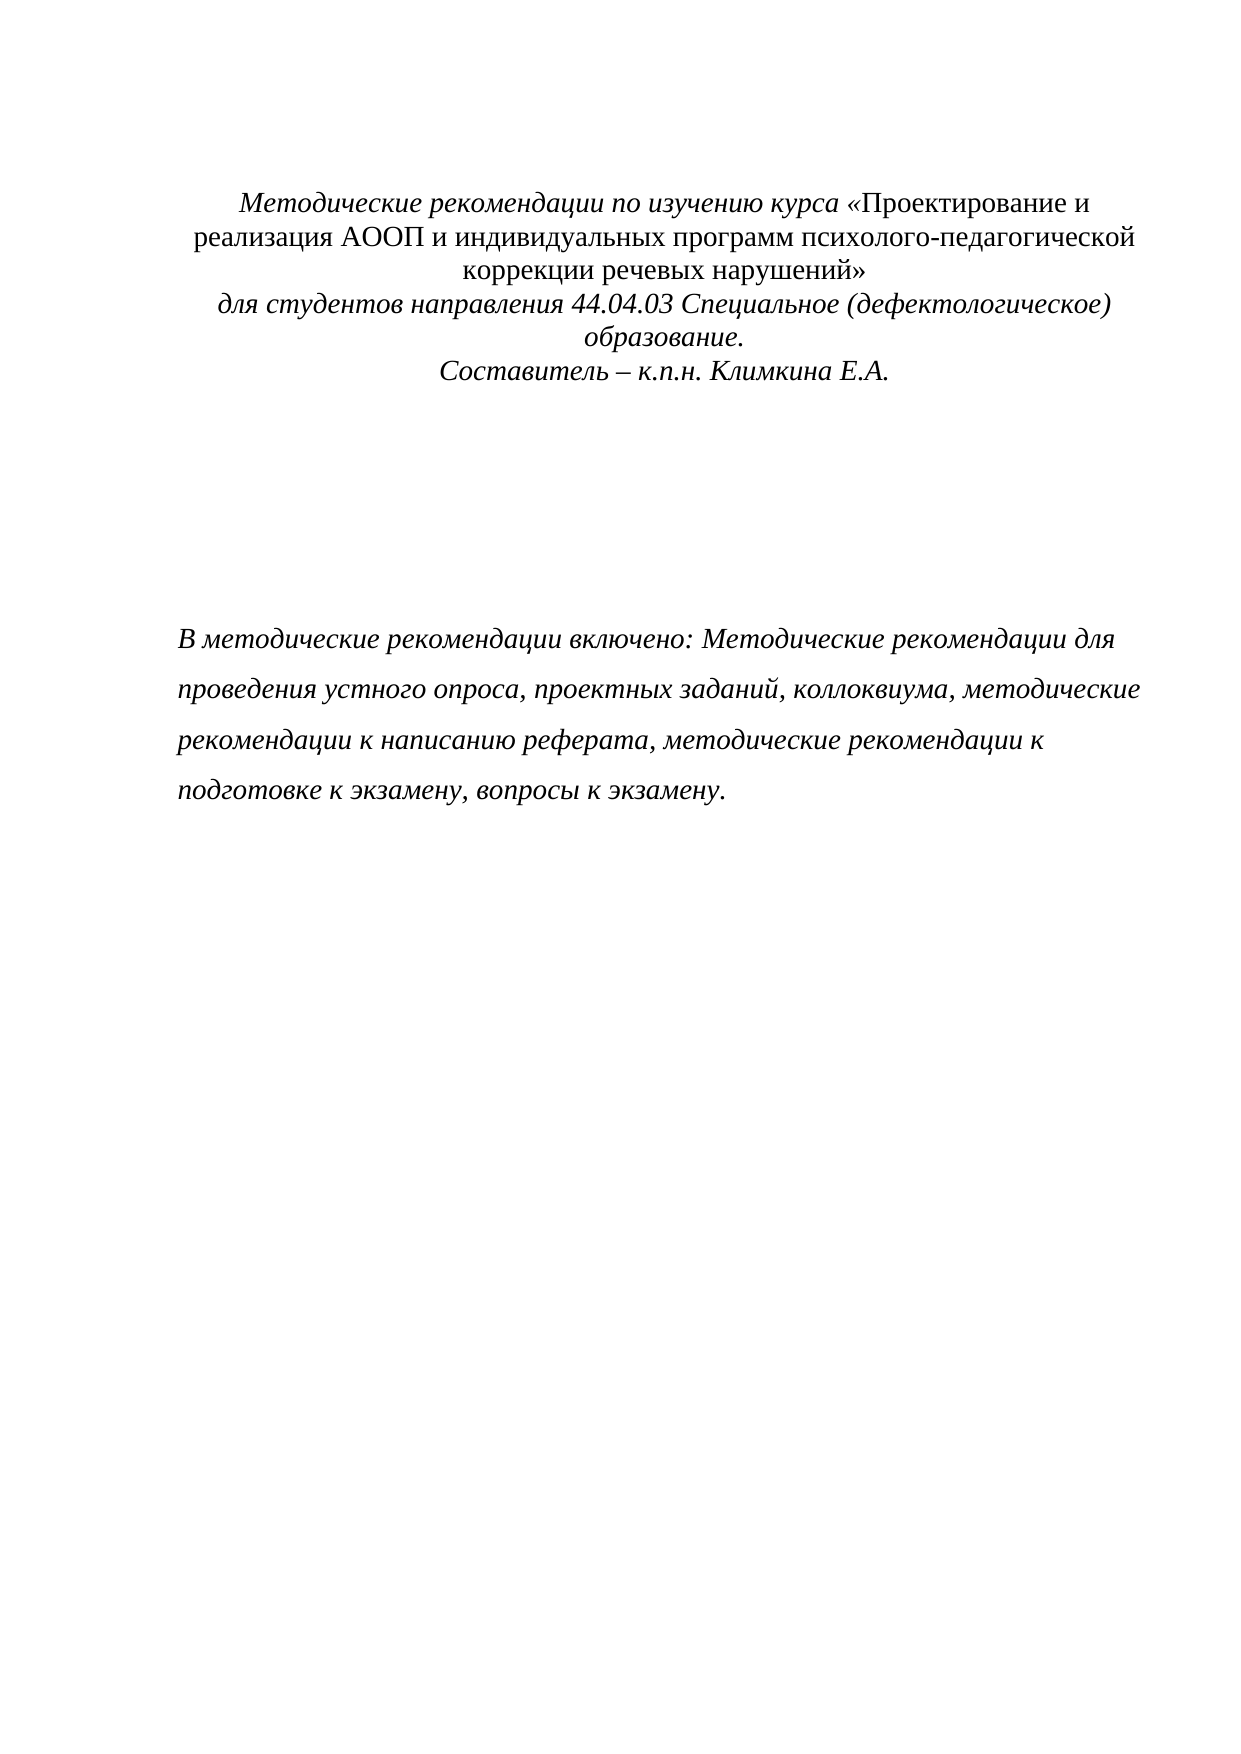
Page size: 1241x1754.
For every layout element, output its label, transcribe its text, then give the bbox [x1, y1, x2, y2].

text Методические рекомендации по изучению курса «Проектирование и реализация АООП и индивидуальных программ психолого-педагогической коррекции речевых нарушений» [177, 185, 1152, 286]
text для студентов направления 44.04.03 Специальное (дефектологическое) образование. [177, 286, 1152, 353]
text В методические рекомендации включено: Методические рекомендации для проведения устного опроса, проектных заданий, коллоквиума, методические рекомендации к написанию реферата, методические рекомендации к подготовке к экзамену, вопросы к экзамену. [177, 621, 1152, 806]
text Составитель – к.п.н. Климкина Е.А. [177, 353, 1152, 386]
